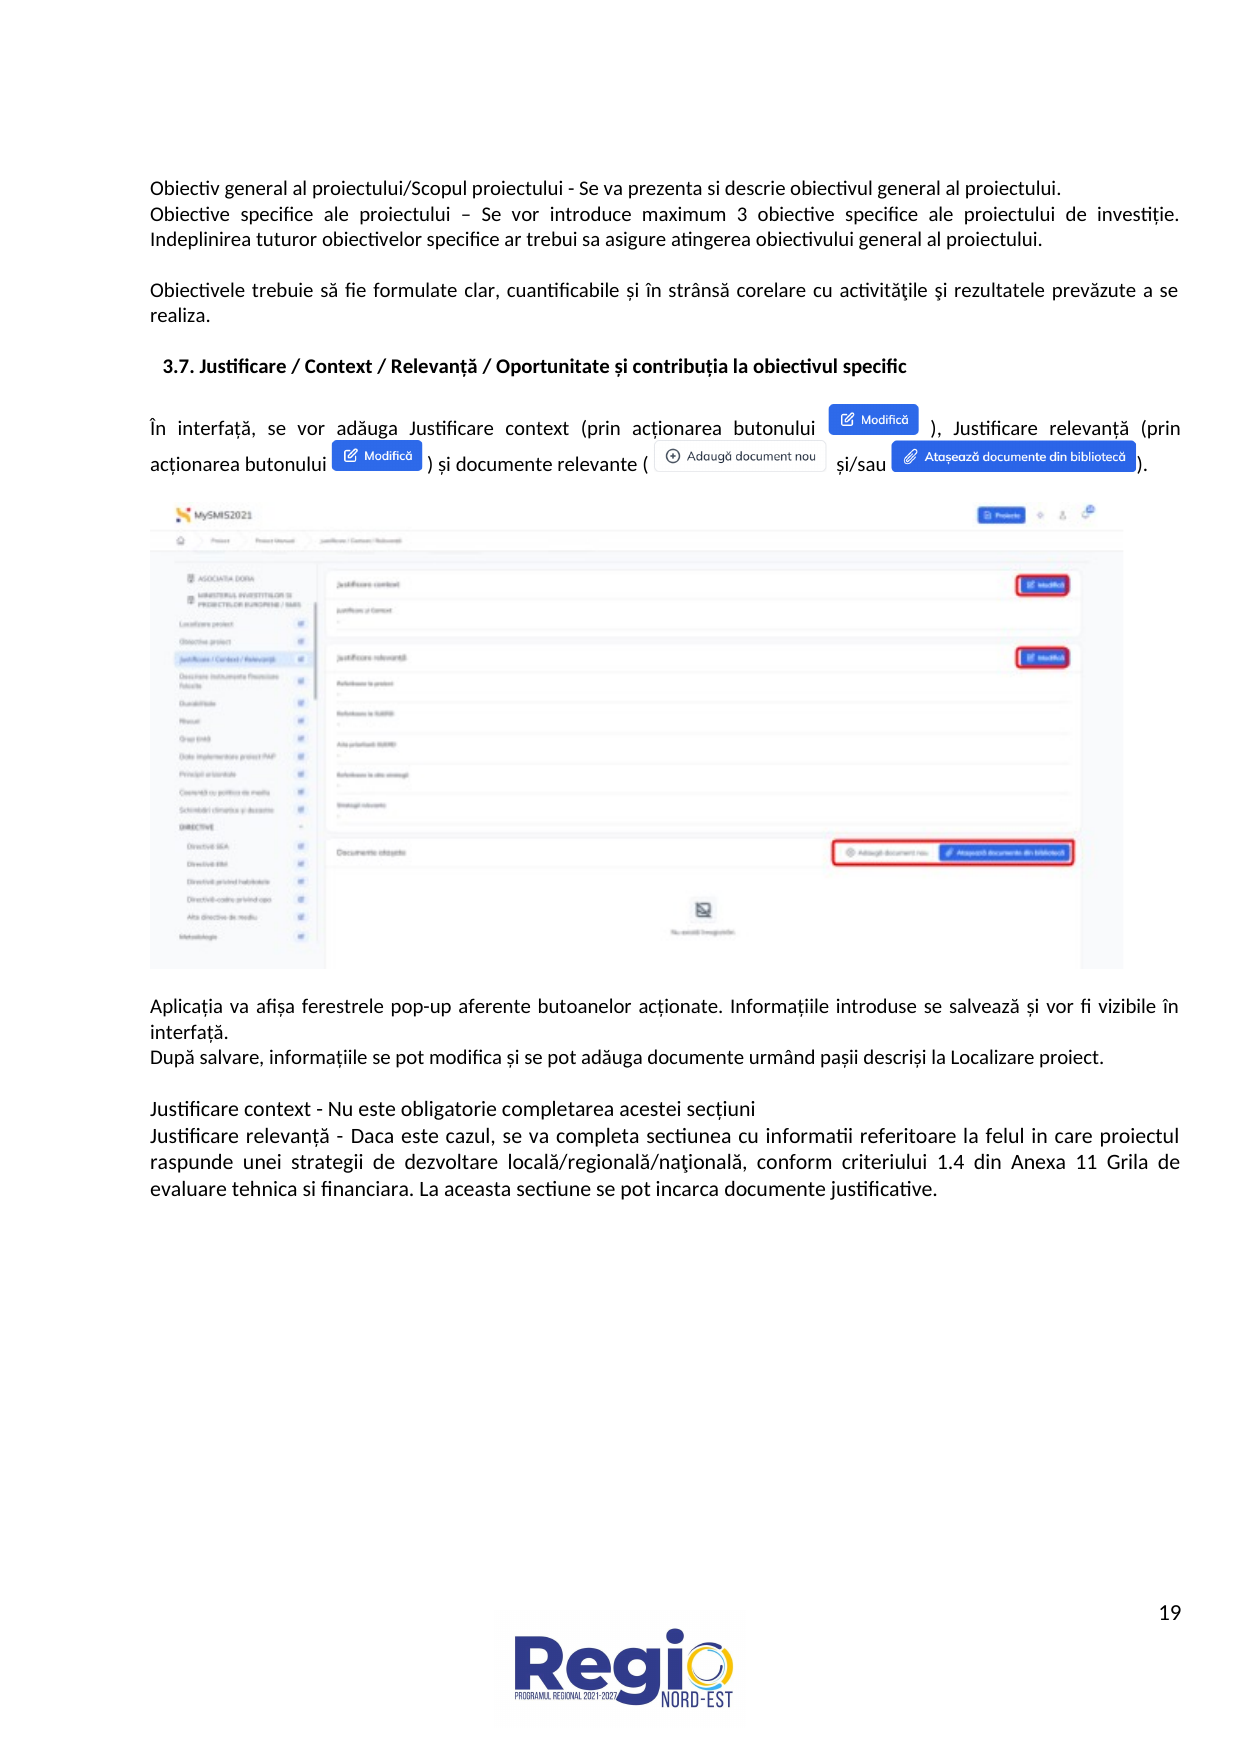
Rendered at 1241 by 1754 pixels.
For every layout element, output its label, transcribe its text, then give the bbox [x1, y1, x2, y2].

text Aplicația va afișa ferestrele pop-up aferente butoanelor acționate. Informațiile introduse se salvează și vor fi vizibile în interfață. [150, 993, 1181, 1044]
picture [828, 404, 919, 436]
text Obiectivele trebuie să fie formulate clar, cuantificabile și în strânsă corelare cu activităţile şi rezultatele prevăzute a se realiza. [150, 277, 1181, 328]
picture [653, 440, 827, 472]
text Obiectiv general al proiectului/Scopul proiectului - Se va prezenta si descrie obiectivul general al proiectului. [150, 175, 1181, 201]
text După salvare, informațiile se pot modifica și se pot adăuga documente urmând pașii descriși la Localizare proiect. [150, 1044, 1181, 1070]
picture [494, 1610, 747, 1728]
text Justificare relevanță - Daca este cazul, se va completa sectiunea cu informatii referitoare la felul in care proiectul raspunde unei strategii de dezvoltare locală/regională/naţională, conform criteriului 1.4 din Anexa 11 Grila de evaluare tehnica si financiara. La aceasta sectiune se pot incarca documente justificative. [150, 1122, 1181, 1202]
picture [331, 440, 423, 472]
picture [891, 440, 1137, 472]
subtitle 3.7. Justificare / Context / Relevanță / Oportunitate și contribuția la obiectivul specific [162, 353, 1181, 379]
picture [150, 502, 1124, 969]
text Justificare context - Nu este obligatorie completarea acestei secțiuni [150, 1095, 1181, 1122]
text Obiective specifice ale proiectului – Se vor introduce maximum 3 obiective specifice ale proiectului de investiție. Indeplinirea tuturor obiectivelor specifice ar trebui sa asigure atingerea obiectivului general al proiectului. [150, 201, 1181, 252]
